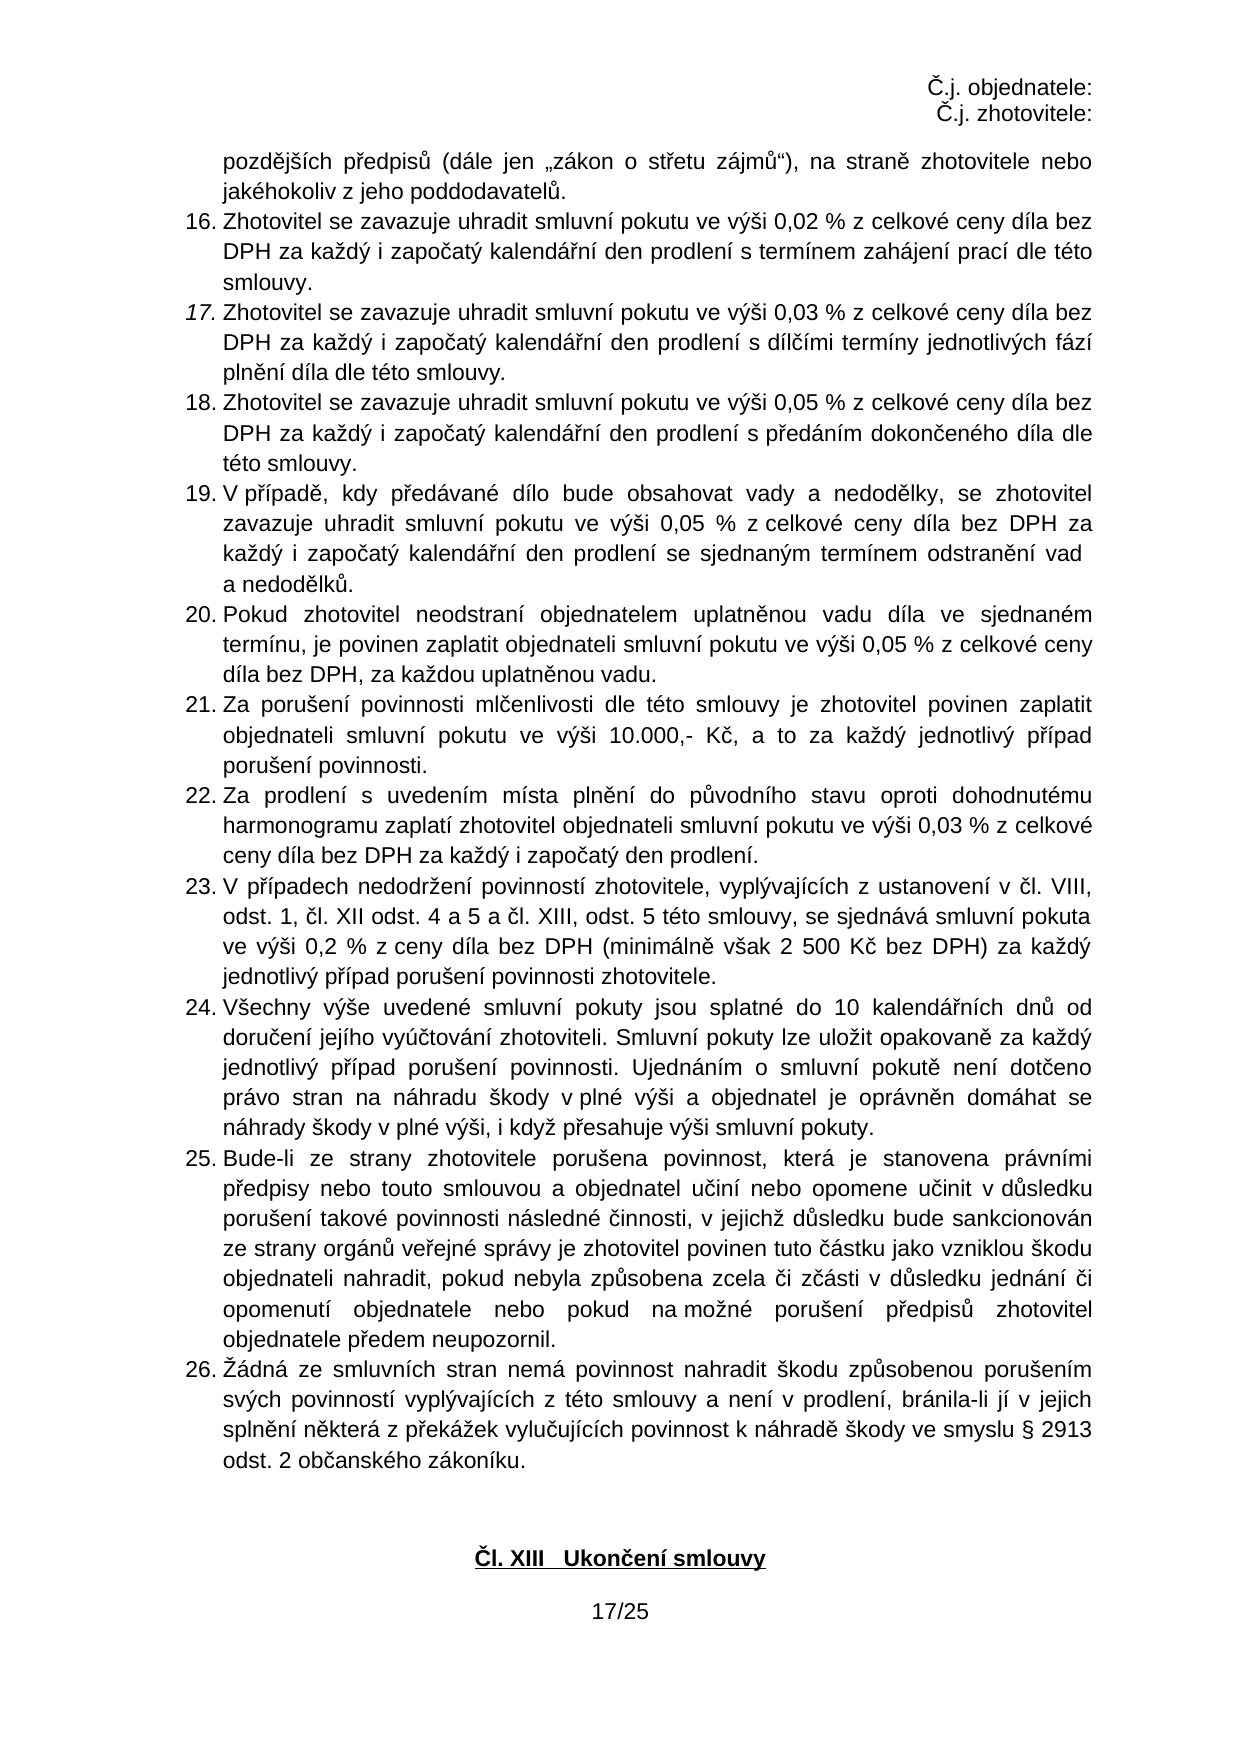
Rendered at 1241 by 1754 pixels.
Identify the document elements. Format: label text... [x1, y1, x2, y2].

list V případech nedodržení povinností zhotovitele, vyplývajících z ustanovení v čl. VIII, odst. 1, čl. XII odst. 4 a 5 a čl. XIII, odst. 5 této smlouvy, se sjednává smluvní pokuta ve výši 0,2 % z ceny díla bez DPH (minimálně však 2 500 Kč bez DPH) za každý jednotlivý případ porušení povinnosti zhotovitele. [185, 873, 1093, 989]
list Všechny výše uvedené smluvní pokuty jsou splatné do 10 kalendářních dnů od doručení jejího vyúčtování zhotoviteli. Smluvní pokuty lze uložit opakovaně za každý jednotlivý případ porušení povinnosti. Ujednáním o smluvní pokutě není dotčeno právo stran na náhradu škody v plné výši a objednatel je oprávněn domáhat se náhrady škody v plné výši, i když přesahuje výši smluvní pokuty. [185, 993, 1093, 1141]
list Zhotovitel se zavazuje uhradit smluvní pokutu ve výši 0,03 % z celkové ceny díla bez DPH za každý i započatý kalendářní den prodlení s dílčími termíny jednotlivých fází plnění díla dle této smlouvy. [185, 299, 1093, 385]
list Pokud zhotovitel neodstraní objednatelem uplatněnou vadu díla ve sjednaném termínu, je povinen zaplatit objednateli smluvní pokutu ve výši 0,05 % z celkové ceny díla bez DPH, za každou uplatněnou vadu. [185, 601, 1093, 687]
text Čl. XIII Ukončení smlouvy [148, 1545, 1093, 1571]
list Za porušení povinnosti mlčenlivosti dle této smlouvy je zhotovitel povinen zaplatit objednateli smluvní pokutu ve výši 10.000,- Kč, a to za každý jednotlivý případ porušení povinnosti. [185, 691, 1093, 778]
list Za prodlení s uvedením místa plnění do původního stavu oproti dohodnutému harmonogramu zaplatí zhotovitel objednateli smluvní pokutu ve výši 0,03 % z celkové ceny díla bez DPH za každý i započatý den prodlení. [185, 782, 1093, 869]
list Zhotovitel se zavazuje uhradit smluvní pokutu ve výši 0,02 % z celkové ceny díla bez DPH za každý i započatý kalendářní den prodlení s termínem zahájení prací dle této smlouvy. [185, 208, 1093, 295]
list Bude-li ze strany zhotovitele porušena povinnost, která je stanovena právními předpisy nebo touto smlouvou a objednatel učiní nebo opomene učinit v důsledku porušení takové povinnosti následné činnosti, v jejichž důsledku bude sankcionován ze strany orgánů veřejné správy je zhotovitel povinen tuto částku jako vzniklou škodu objednateli nahradit, pokud nebyla způsobena zcela či zčásti v důsledku jednání či opomenutí objednatele nebo pokud na možné porušení předpisů zhotovitel objednatele předem neupozornil. [185, 1144, 1093, 1352]
list Zhotovitel se zavazuje uhradit smluvní pokutu ve výši 0,05 % z celkové ceny díla bez DPH za každý i započatý kalendářní den prodlení s předáním dokončeného díla dle této smlouvy. [185, 389, 1093, 476]
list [185, 148, 1093, 204]
list V případě, kdy předávané dílo bude obsahovat vady a nedodělky, se zhotovitel zavazuje uhradit smluvní pokutu ve výši 0,05 % z celkové ceny díla bez DPH za každý i započatý kalendářní den prodlení se sjednaným termínem odstranění vad a nedodělků. [185, 480, 1093, 597]
list Žádná ze smluvních stran nemá povinnost nahradit škodu způsobenou porušením svých povinností vyplývajících z této smlouvy a není v prodlení, bránila-li jí v jejich splnění některá z překážek vylučujících povinnost k náhradě škody ve smyslu § 2913 odst. 2 občanského zákoníku. [185, 1356, 1093, 1473]
